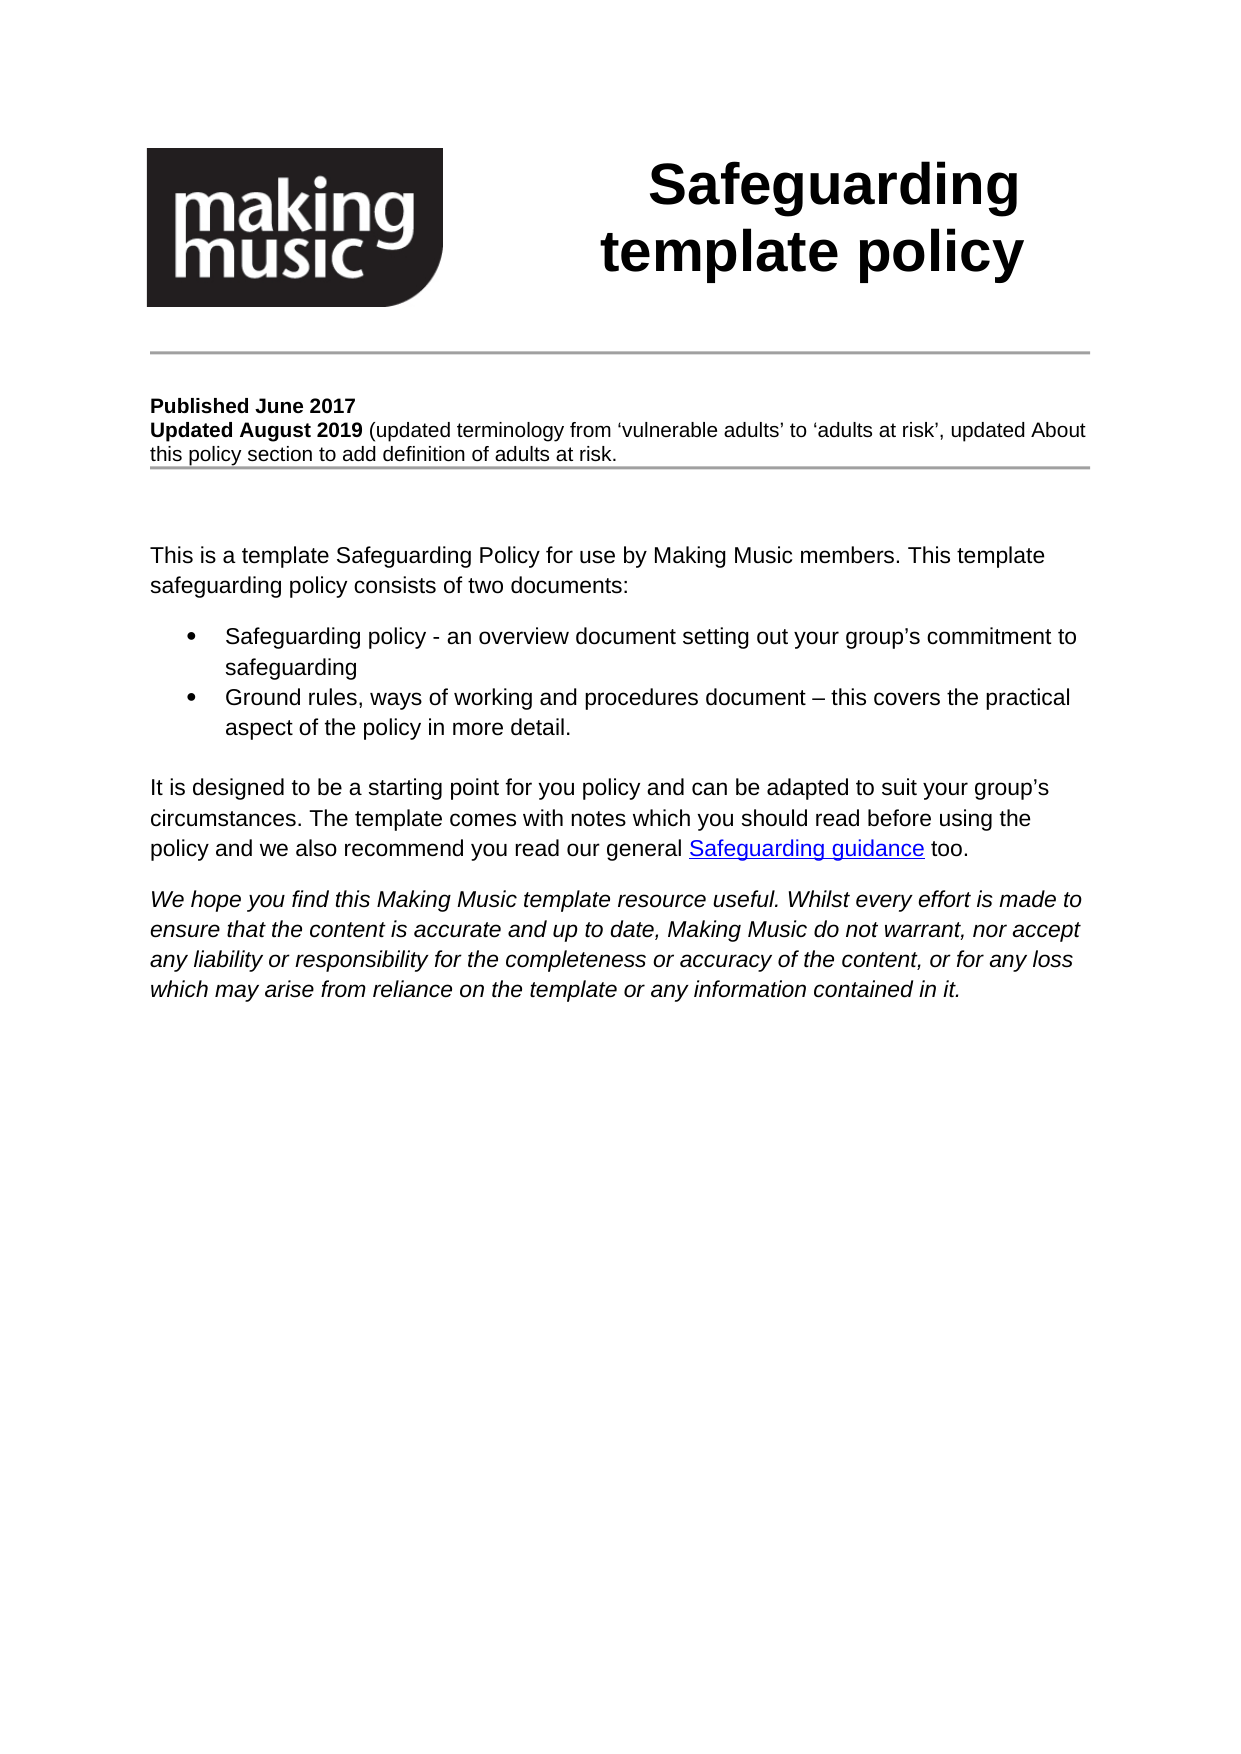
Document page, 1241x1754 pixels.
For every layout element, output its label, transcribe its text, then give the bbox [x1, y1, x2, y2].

text Published June 2017 [150, 394, 1090, 418]
list Safeguarding policy - an overview document setting out your group’s commitment to safeguarding [187, 623, 1090, 680]
text This is a template Safeguarding Policy for use by Making Music members. This template safeguarding policy consists of two documents: [150, 542, 1090, 599]
text We hope you find this Making Music template resource useful. Whilst every effort is made to ensure that the content is accurate and up to date, Making Music do not warrant, nor accept any liability or responsibility for the completeness or accuracy of the content, or for any loss which may arise from reliance on the template or any information contained in it. [150, 886, 1090, 1003]
text It is designed to be a starting point for you policy and can be adapted to suit your group’s circumstances. The template comes with notes which you should read before using the policy and we also recommend you read our general Safeguarding guidance too. [150, 774, 1090, 861]
text Safeguarding template policy [600, 150, 1090, 284]
text Updated August 2019 (updated terminology from ‘vulnerable adults’ to ‘adults at risk’, updated About this policy section to add definition of adults at risk. [150, 418, 1090, 466]
picture [146, 148, 443, 307]
list Ground rules, ways of working and procedures document – this covers the practical aspect of the policy in more detail. [187, 684, 1090, 740]
